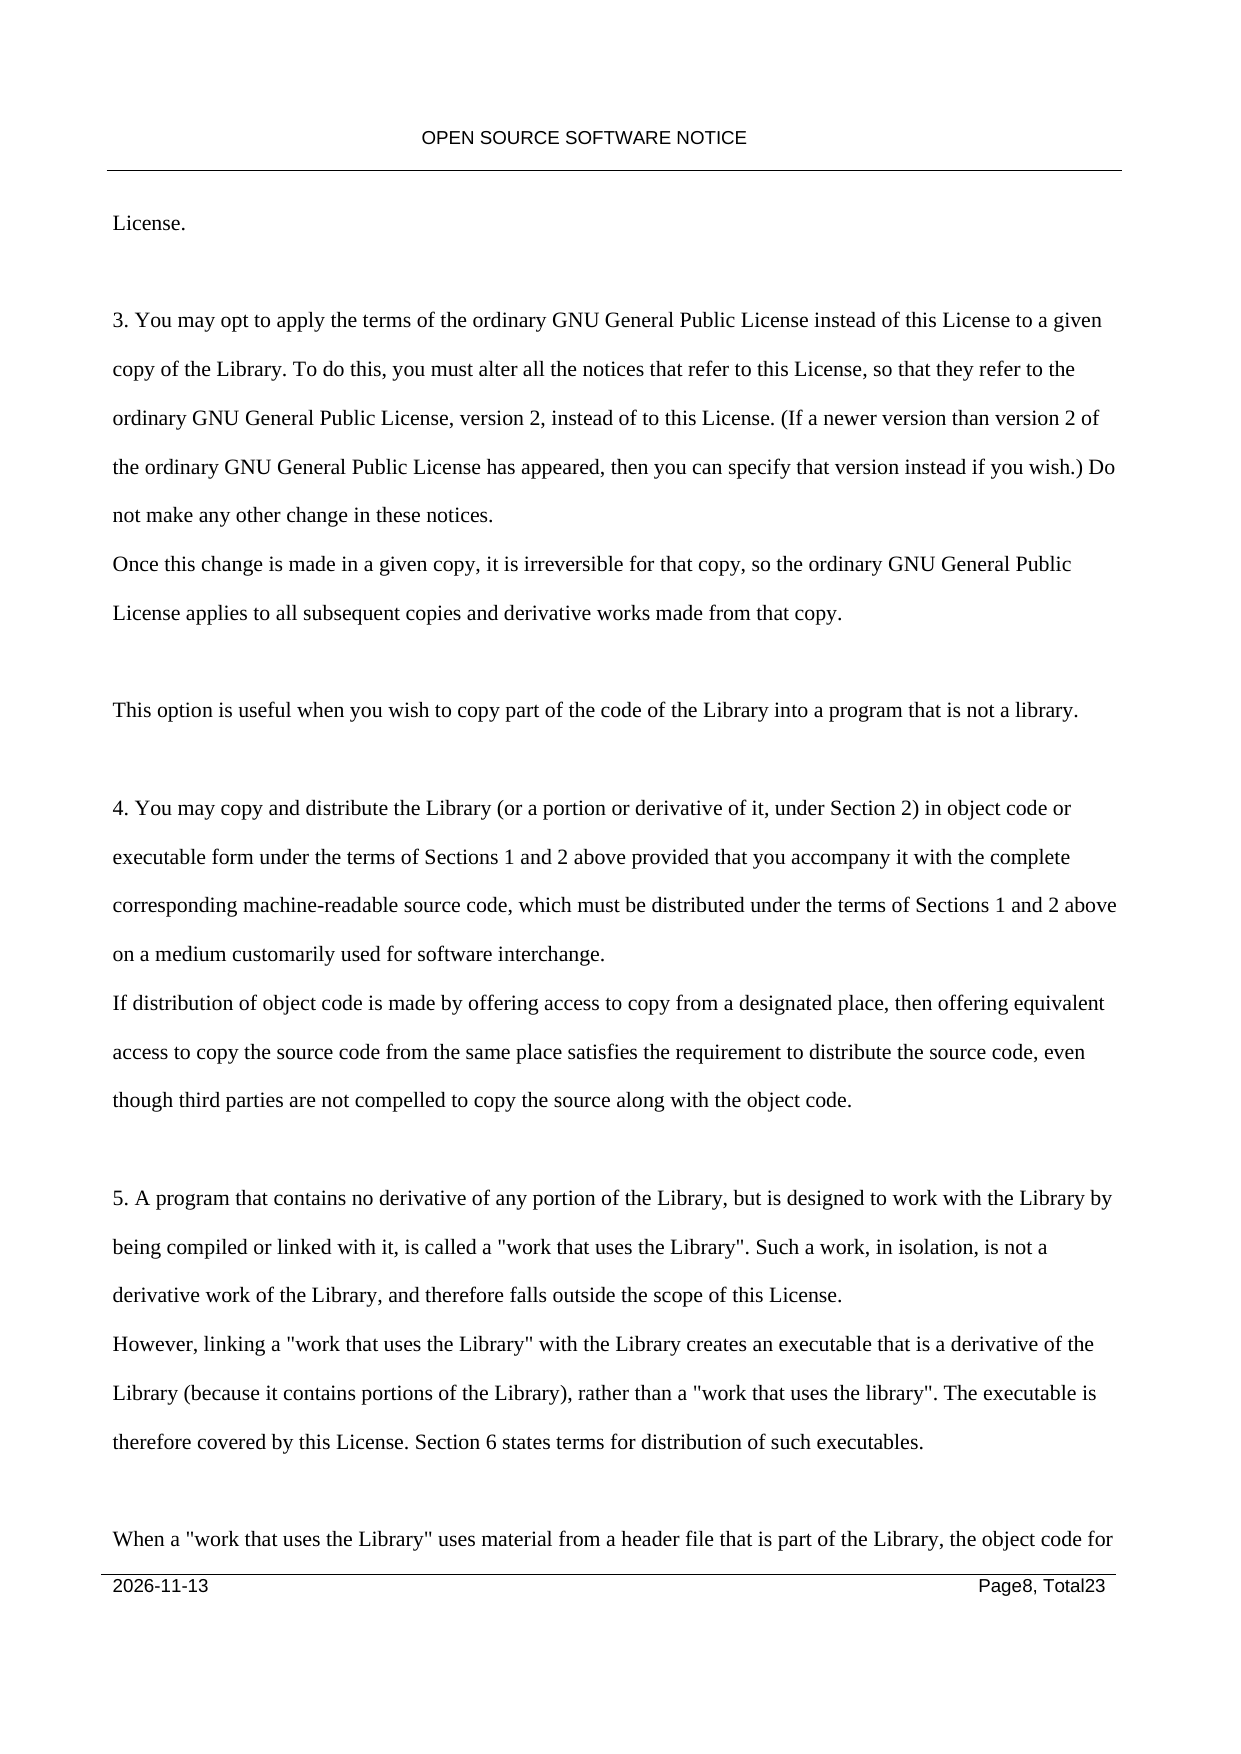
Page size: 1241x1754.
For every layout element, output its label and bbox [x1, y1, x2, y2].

text [112, 206, 1128, 1555]
